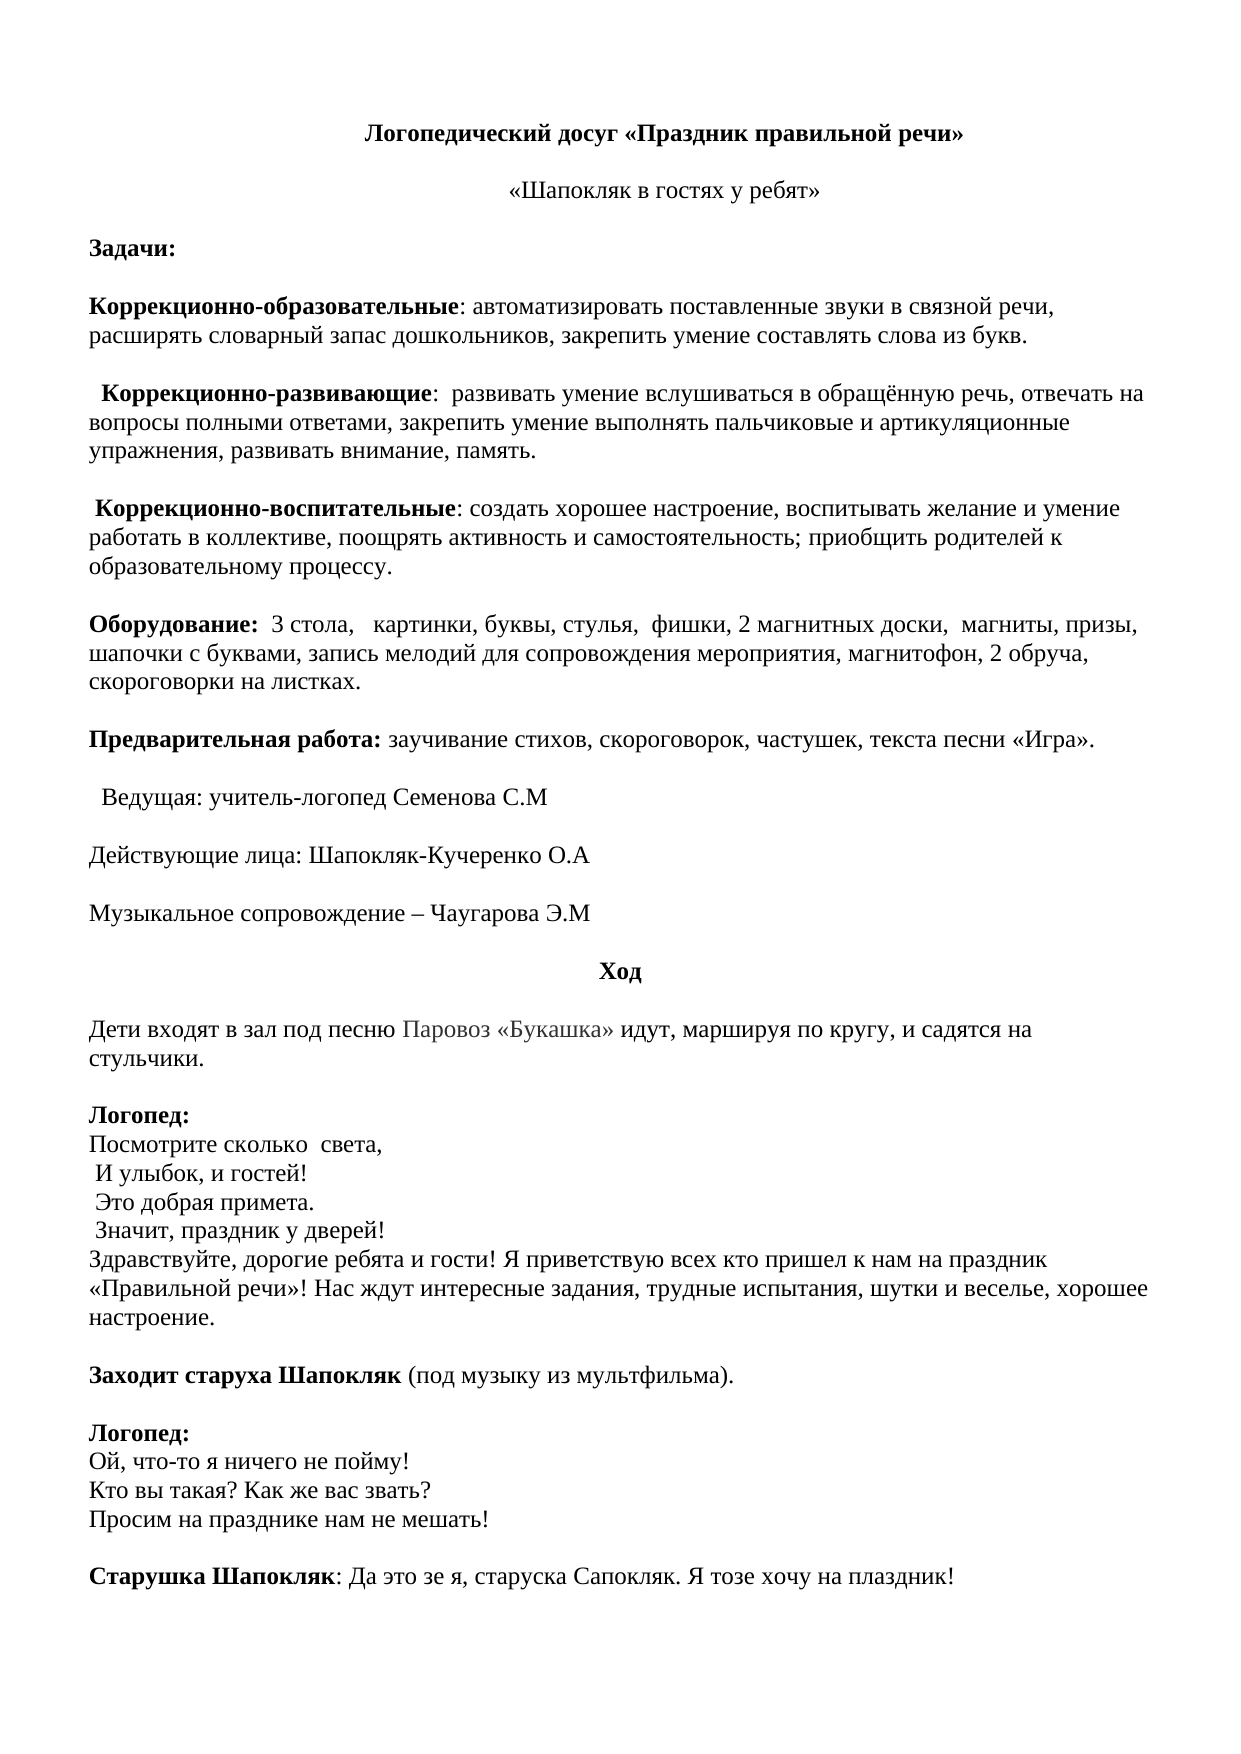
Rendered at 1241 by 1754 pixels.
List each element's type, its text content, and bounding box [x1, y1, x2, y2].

text Ведущая: учитель-логопед Семенова С.М [88, 782, 1152, 811]
text Коррекционно-образовательные: автоматизировать поставленные звуки в связной речи, расширять словарный запас дошкольников, закрепить умение составлять слова из букв. [88, 291, 1152, 349]
text И улыбок, и гостей! [88, 1158, 1152, 1187]
text Здравствуйте, дорогие ребята и гости! Я приветствую всех кто пришел к нам на праздник «Правильной речи»! Нас ждут интересные задания, трудные испытания, шутки и веселье, хорошее настроение. [88, 1244, 1152, 1331]
text Значит, праздник у дверей! [88, 1216, 1152, 1244]
text Музыкальное сопровождение – Чаугарова Э.М [88, 898, 1152, 927]
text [88, 1446, 1152, 1619]
text Посмотрите сколько света, [88, 1129, 1152, 1158]
text Заходит старуха Шапокляк (под музыку из мультфильма). [88, 1360, 1152, 1388]
text Коррекционно-развивающие: развивать умение вслушиваться в обращённую речь, отвечать на вопросы полными ответами, закрепить умение выполнять пальчиковые и артикуляционные упражнения, развивать внимание, память. [88, 378, 1152, 464]
text Логопед: [88, 1418, 1152, 1446]
text Логопедический досуг «Праздник правильной речи» [177, 118, 1152, 147]
text Дети входят в зал под песню Паровоз «Букашка» идут, маршируя по кругу, и садятся на стульчики. [88, 1014, 1152, 1071]
text Действующие лица: Шапокляк-Кучеренко О.А [88, 840, 1152, 869]
text Коррекционно-воспитательные: создать хорошее настроение, воспитывать желание и умение работать в коллективе, поощрять активность и самостоятельность; приобщить родителей к образовательному процессу. [88, 493, 1152, 580]
text Предварительная работа: заучивание стихов, скороговорок, частушек, текста песни «Игра». [88, 724, 1152, 753]
text Оборудование: 3 стола, картинки, буквы, стулья, фишки, 2 магнитных доски, магниты, призы, шапочки с буквами, запись мелодий для сопровождения мероприятия, магнитофон, 2 обруча, скороговорки на листках. [88, 609, 1152, 695]
text «Шапокляк в гостях у ребят» [177, 176, 1152, 204]
text Ход [88, 956, 1152, 985]
text Логопед: [88, 1101, 1152, 1129]
text Это добрая примета. [88, 1187, 1152, 1216]
text Задачи: [88, 233, 1152, 262]
